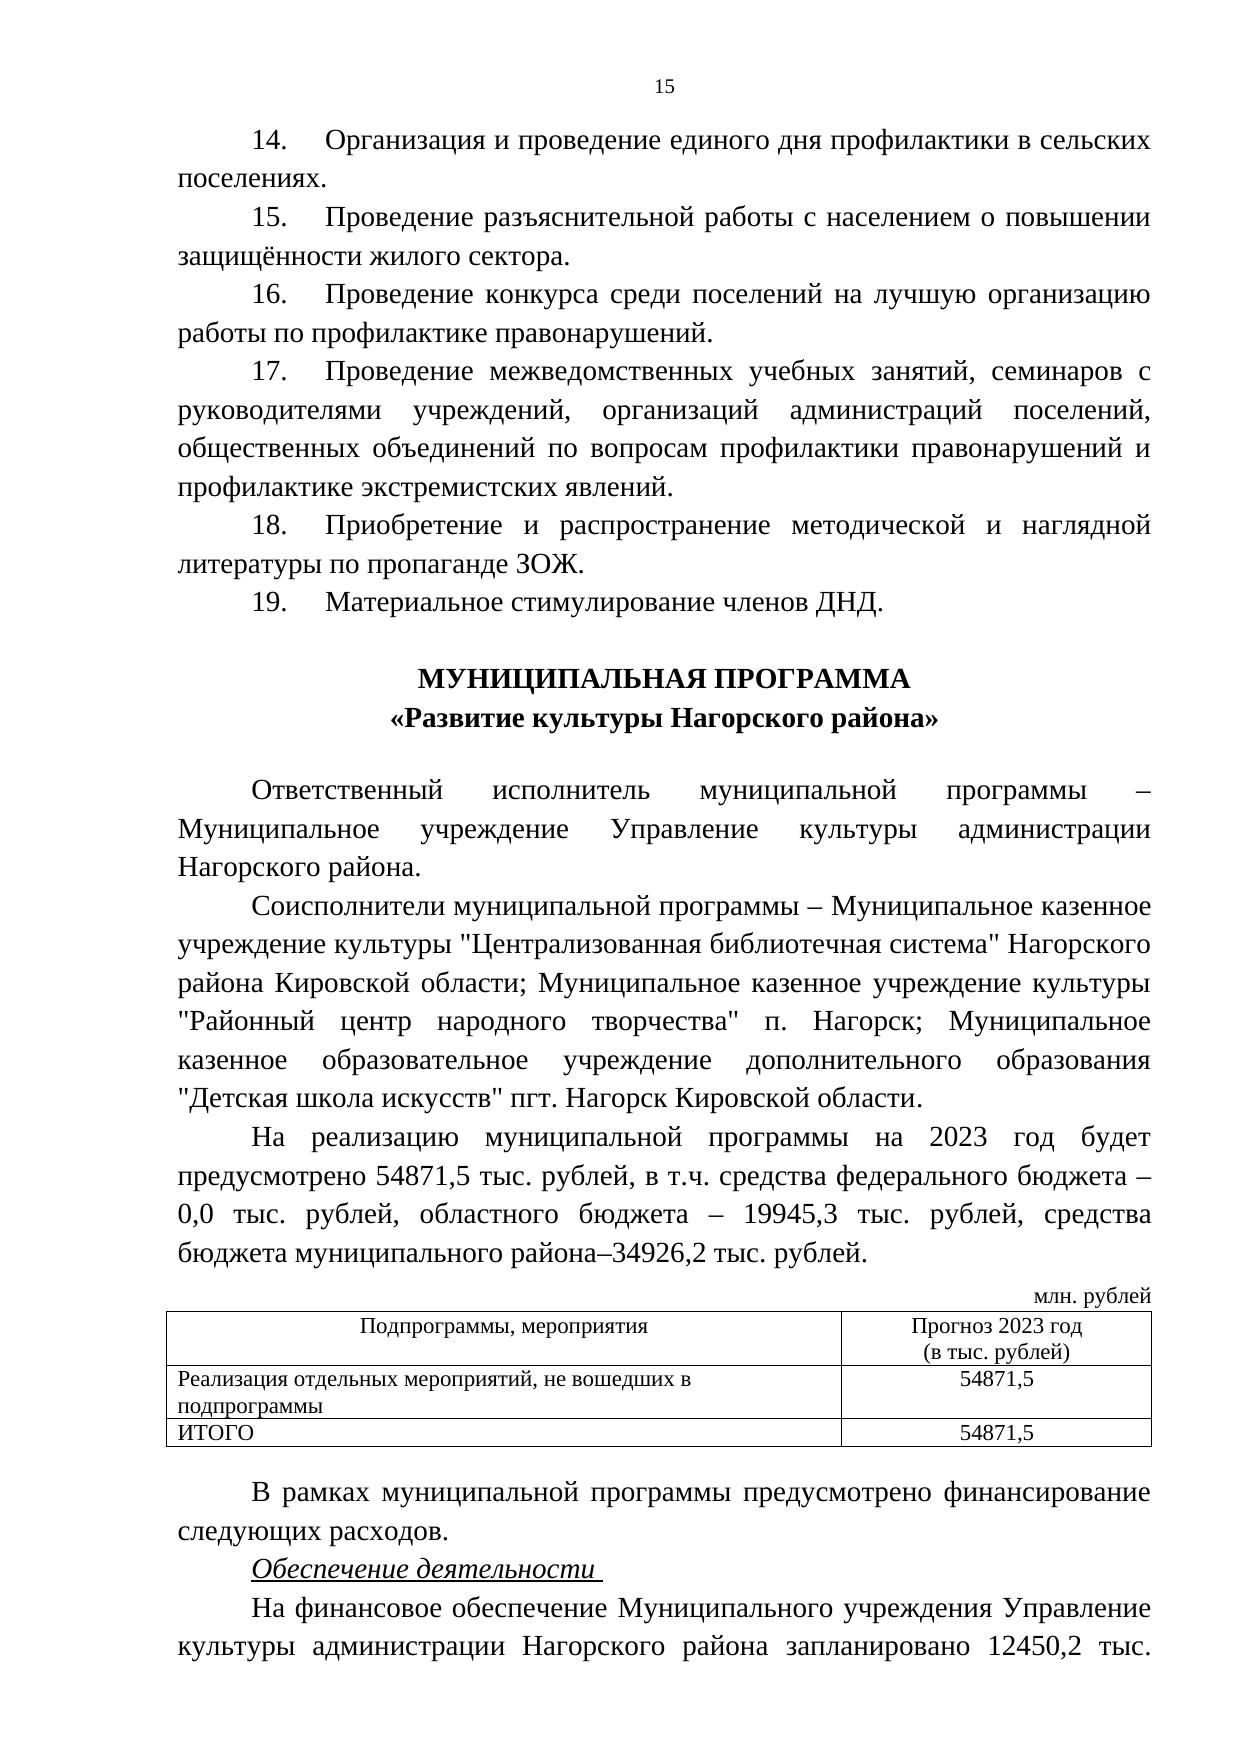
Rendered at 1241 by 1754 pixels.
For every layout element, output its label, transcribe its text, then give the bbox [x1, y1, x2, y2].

table_cell Реализация отдельных мероприятий, не вошедших в подпрограммы [167, 1366, 841, 1418]
text В рамках муниципальной программы предусмотрено финансирование следующих расходов. [177, 1474, 1152, 1546]
table_cell 54871,5 [842, 1366, 1151, 1418]
list Организация и проведение единого дня профилактики в сельских поселениях. [177, 122, 1152, 194]
table_header Прогноз 2023 год (в тыс. рублей) [842, 1312, 1151, 1364]
table_cell 54871,5 [842, 1419, 1151, 1446]
list Проведение межведомственных учебных занятий, семинаров с руководителями учреждений, организаций администраций поселений, общественных объединений по вопросам профилактики правонарушений и профилактике экстремистских явлений. [177, 353, 1152, 502]
text Обеспечение деятельности [177, 1551, 1152, 1585]
list Приобретение и распространение методической и наглядной литературы по пропаганде ЗОЖ. [177, 507, 1152, 579]
list Материальное стимулирование членов ДНД. [177, 584, 1152, 618]
text На реализацию муниципальной программы на 2023 год будет предусмотрено 54871,5 тыс. рублей, в т.ч. средства федерального бюджета – 0,0 тыс. рублей, областного бюджета – 19945,3 тыс. рублей, средства бюджета муниципального района–34926,2 тыс. рублей. [177, 1119, 1152, 1268]
text млн. рублей [177, 1273, 1152, 1311]
list Проведение конкурса среди поселений на лучшую организацию работы по профилактике правонарушений. [177, 276, 1152, 348]
list Проведение разъяснительной работы с населением о повышении защищённости жилого сектора. [177, 199, 1152, 271]
text «Развитие культуры Нагорского района» [177, 700, 1152, 734]
table_cell ИТОГО [167, 1419, 841, 1446]
table_header Подпрограммы, мероприятия [167, 1312, 841, 1364]
text Ответственный исполнитель муниципальной программы – Муниципальное учреждение Управление культуры администрации Нагорского района. [177, 772, 1152, 883]
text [177, 1590, 1152, 1662]
text МУНИЦИПАЛЬНАЯ ПРОГРАММА [177, 662, 1152, 695]
text Соисполнители муниципальной программы – Муниципальное казенное учреждение культуры "Централизованная библиотечная система" Нагорского района Кировской области; Муниципальное казенное учреждение культуры "Районный центр народного творчества" п. Нагорск; Муниципальное казенное образовательное учреждение дополнительного образования "Детская школа искусств" пгт. Нагорск Кировской области. [177, 888, 1152, 1114]
